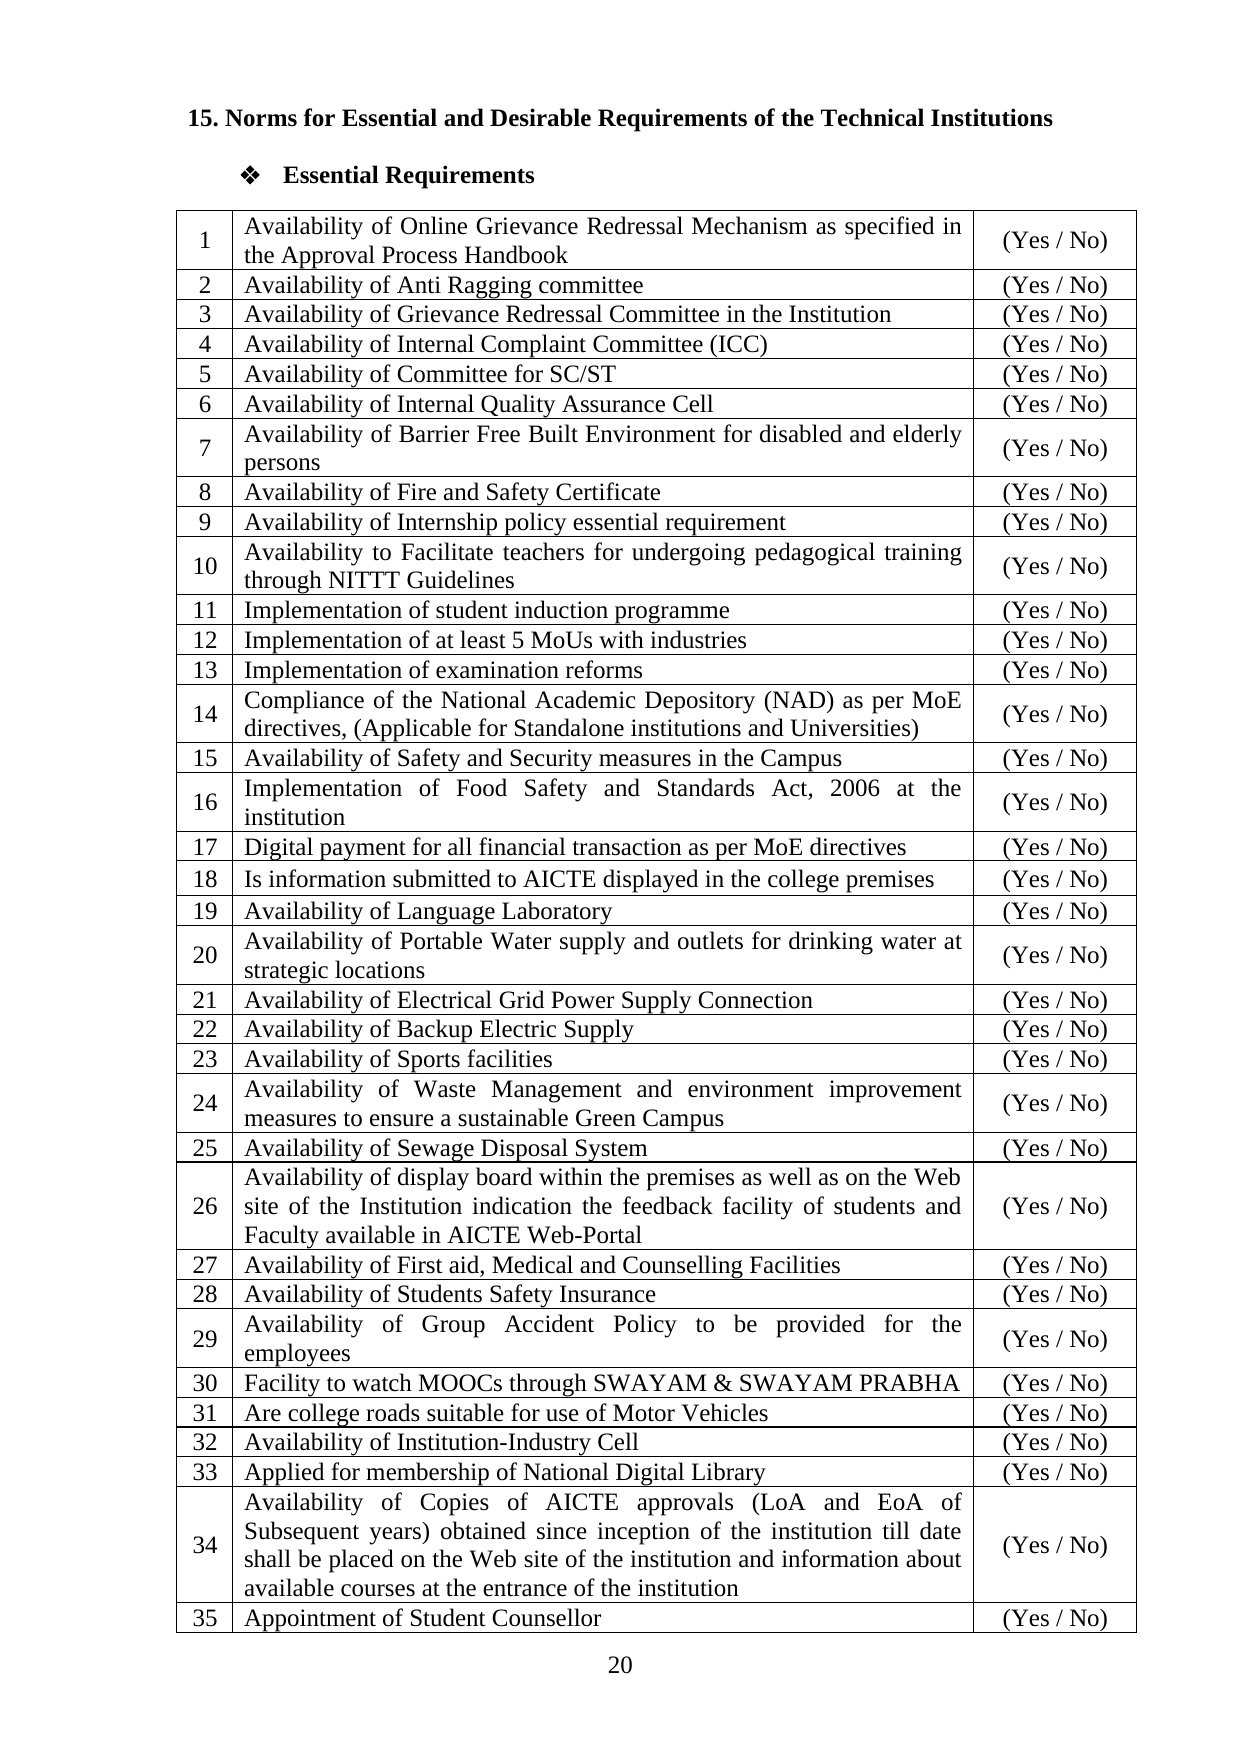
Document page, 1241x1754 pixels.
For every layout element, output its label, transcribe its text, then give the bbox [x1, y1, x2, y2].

table_cell 25 [177, 1133, 232, 1161]
table_cell 24 [177, 1074, 232, 1132]
table_cell 30 [177, 1368, 232, 1397]
table_header Availability of Online Grievance Redressal Mechanism as specified in the Approval Process Handbook [233, 211, 973, 269]
table_cell 34 [177, 1487, 232, 1602]
table_cell (Yes / No) [974, 985, 1136, 1013]
table_cell Implementation of at least 5 MoUs with industries [233, 625, 973, 654]
table_cell 9 [177, 507, 232, 536]
table_cell 31 [177, 1398, 232, 1426]
table_header 1 [177, 211, 232, 269]
table_cell 15 [177, 743, 232, 772]
table_cell (Yes / No) [974, 1163, 1136, 1249]
table_cell (Yes / No) [974, 1368, 1136, 1397]
table_cell (Yes / No) [974, 507, 1136, 536]
table_cell 4 [177, 329, 232, 358]
table_cell (Yes / No) [974, 1074, 1136, 1132]
table_cell 21 [177, 985, 232, 1013]
table_cell (Yes / No) [974, 861, 1136, 895]
table_cell 12 [177, 625, 232, 654]
table_cell (Yes / No) [974, 773, 1136, 831]
table_cell Availability of Internal Quality Assurance Cell [233, 389, 973, 418]
table_cell Availability of Barrier Free Built Environment for disabled and elderly persons [233, 419, 973, 476]
table_cell 16 [177, 773, 232, 831]
table_cell Availability of Anti Ragging committee [233, 270, 973, 298]
table_cell Availability of Electrical Grid Power Supply Connection [233, 985, 973, 1013]
table_cell Compliance of the National Academic Depository (NAD) as per MoE directives, (Applicable for Standalone institutions and Universities) [233, 685, 973, 742]
table_cell 33 [177, 1457, 232, 1486]
table_cell (Yes / No) [974, 270, 1136, 298]
table_cell 5 [177, 359, 232, 388]
table_cell Availability of Language Laboratory [233, 896, 973, 925]
table_cell (Yes / No) [974, 1428, 1136, 1456]
table_cell (Yes / No) [974, 477, 1136, 506]
table_cell (Yes / No) [974, 1015, 1136, 1043]
table_cell 22 [177, 1015, 232, 1043]
table_cell Implementation of examination reforms [233, 655, 973, 684]
table_cell Digital payment for all financial transaction as per MoE directives [233, 832, 973, 860]
table_cell 23 [177, 1044, 232, 1073]
table_cell (Yes / No) [974, 1398, 1136, 1426]
table_cell Availability of Portable Water supply and outlets for drinking water at strategic locations [233, 926, 973, 984]
table_cell (Yes / No) [974, 832, 1136, 860]
table_cell Availability of Fire and Safety Certificate [233, 477, 973, 506]
table_cell (Yes / No) [974, 1044, 1136, 1073]
table_cell (Yes / No) [974, 1457, 1136, 1486]
table_cell (Yes / No) [974, 419, 1136, 476]
table_cell 10 [177, 537, 232, 594]
table_cell Availability of Internship policy essential requirement [233, 507, 973, 536]
table_cell Appointment of Student Counsellor [233, 1603, 973, 1632]
table_cell Availability of Safety and Security measures in the Campus [233, 743, 973, 772]
table_cell 17 [177, 832, 232, 860]
table_cell 28 [177, 1280, 232, 1308]
table_cell 20 [177, 926, 232, 984]
table_cell 29 [177, 1309, 232, 1367]
table_cell 7 [177, 419, 232, 476]
table_cell (Yes / No) [974, 1487, 1136, 1602]
table_cell 3 [177, 300, 232, 328]
table_cell Availability of Institution-Industry Cell [233, 1428, 973, 1456]
table_cell (Yes / No) [974, 537, 1136, 594]
table_cell Availability of Copies of AICTE approvals (LoA and EoA of Subsequent years) obtained since inception of the institution till date shall be placed on the Web site of the institution and information about available courses at the entrance of the institution [233, 1487, 973, 1602]
table_cell 19 [177, 896, 232, 925]
table_cell Implementation of student induction programme [233, 595, 973, 624]
table_cell 27 [177, 1250, 232, 1278]
table_cell Facility to watch MOOCs through SWAYAM & SWAYAM PRABHA [233, 1368, 973, 1397]
table_cell Availability of Sewage Disposal System [233, 1133, 973, 1161]
table_cell Availability of display board within the premises as well as on the Web site of the Institution indication the feedback facility of students and Faculty available in AICTE Web-Portal [233, 1163, 973, 1249]
table_header (Yes / No) [974, 211, 1136, 269]
table_cell Availability to Facilitate teachers for undergoing pedagogical training through NITTT Guidelines [233, 537, 973, 594]
table_cell 14 [177, 685, 232, 742]
table_cell Availability of Waste Management and environment improvement measures to ensure a sustainable Green Campus [233, 1074, 973, 1132]
table_cell Availability of Committee for SC/ST [233, 359, 973, 388]
table_cell (Yes / No) [974, 655, 1136, 684]
table_cell (Yes / No) [974, 1133, 1136, 1161]
table_cell Availability of First aid, Medical and Counselling Facilities [233, 1250, 973, 1278]
table_cell 35 [177, 1603, 232, 1632]
table_cell 13 [177, 655, 232, 684]
table_cell 2 [177, 270, 232, 298]
table_cell Availability of Group Accident Policy to be provided for the employees [233, 1309, 973, 1367]
list Norms for Essential and Desirable Requirements of the Technical Institutions [187, 103, 1090, 132]
table_cell (Yes / No) [974, 300, 1136, 328]
table_cell Availability of Internal Complaint Committee (ICC) [233, 329, 973, 358]
table_cell (Yes / No) [974, 1280, 1136, 1308]
table_cell 26 [177, 1163, 232, 1249]
table_cell Availability of Sports facilities [233, 1044, 973, 1073]
table_cell Availability of Backup Electric Supply [233, 1015, 973, 1043]
table_cell (Yes / No) [974, 595, 1136, 624]
table_cell Implementation of Food Safety and Standards Act, 2006 at the institution [233, 773, 973, 831]
table_cell (Yes / No) [974, 389, 1136, 418]
table_cell (Yes / No) [974, 329, 1136, 358]
table_cell 6 [177, 389, 232, 418]
table_cell (Yes / No) [974, 1250, 1136, 1278]
table_cell 32 [177, 1428, 232, 1456]
table_cell (Yes / No) [974, 685, 1136, 742]
table_cell (Yes / No) [974, 896, 1136, 925]
table_cell (Yes / No) [974, 1603, 1136, 1632]
table_cell Availability of Students Safety Insurance [233, 1280, 973, 1308]
table_cell (Yes / No) [974, 1309, 1136, 1367]
table_cell 18 [177, 861, 232, 895]
table_cell Are college roads suitable for use of Motor Vehicles [233, 1398, 973, 1426]
table_cell (Yes / No) [974, 926, 1136, 984]
table_cell 11 [177, 595, 232, 624]
table_cell (Yes / No) [974, 359, 1136, 388]
table_cell Availability of Grievance Redressal Committee in the Institution [233, 300, 973, 328]
list Essential Requirements [194, 161, 1090, 189]
table_cell (Yes / No) [974, 743, 1136, 772]
table_cell Applied for membership of National Digital Library [233, 1457, 973, 1486]
table_cell (Yes / No) [974, 625, 1136, 654]
table_cell Is information submitted to AICTE displayed in the college premises [233, 861, 973, 895]
table_cell 8 [177, 477, 232, 506]
